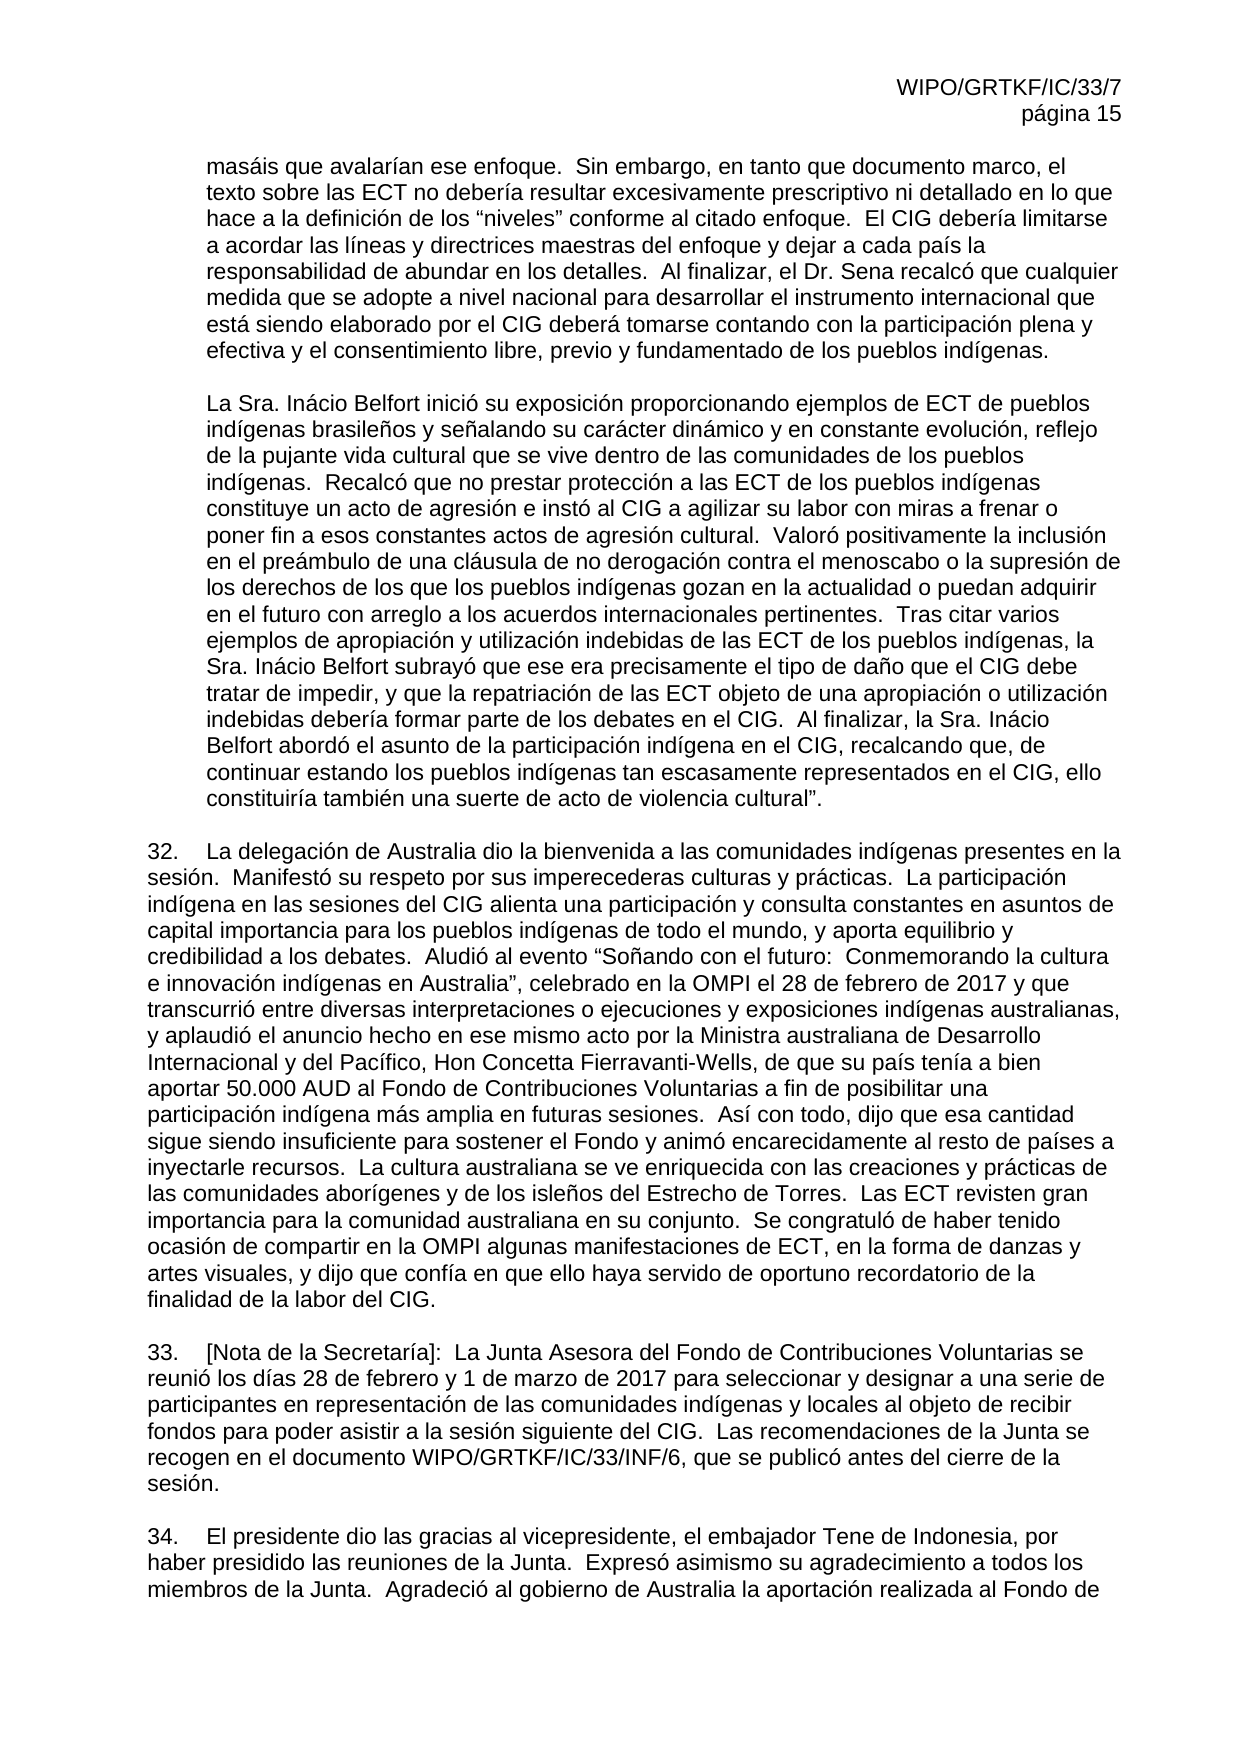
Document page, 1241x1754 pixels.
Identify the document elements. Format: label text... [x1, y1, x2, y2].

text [206, 153, 1122, 363]
list La delegación de Australia dio la bienvenida a las comunidades indígenas presentes en la sesión. Manifestó su respeto por sus imperecederas culturas y prácticas. La participación indígena en las sesiones del CIG alienta una participación y consulta constantes en asuntos de capital importancia para los pueblos indígenas de todo el mundo, y aporta equilibrio y credibilidad a los debates. Aludió al evento “Soñando con el futuro: Conmemorando la cultura e innovación indígenas en Australia”, celebrado en la OMPI el 28 de febrero de 2017 y que transcurrió entre diversas interpretaciones o ejecuciones y exposiciones indígenas australianas, y aplaudió el anuncio hecho en ese mismo acto por la Ministra australiana de Desarrollo Internacional y del Pacífico, Hon Concetta Fierravanti-Wells, de que su país tenía a bien aportar 50.000 AUD al Fondo de Contribuciones Voluntarias a fin de posibilitar una participación indígena más amplia en futuras sesiones. Así con todo, dijo que esa cantidad sigue siendo insuficiente para sostener el Fondo y animó encarecidamente al resto de países a inyectarle recursos. La cultura australiana se ve enriquecida con las creaciones y prácticas de las comunidades aborígenes y de los isleños del Estrecho de Torres. Las ECT revisten gran importancia para la comunidad australiana en su conjunto. Se congratuló de haber tenido ocasión de compartir en la OMPI algunas manifestaciones de ECT, en la forma de danzas y artes visuales, y dijo que confía en que ello haya servido de oportuno recordatorio de la finalidad de la labor del CIG. [147, 838, 1122, 1312]
list [Nota de la Secretaría]: La Junta Asesora del Fondo de Contribuciones Voluntarias se reunió los días 28 de febrero y 1 de marzo de 2017 para seleccionar y designar a una serie de participantes en representación de las comunidades indígenas y locales al objeto de recibir fondos para poder asistir a la sesión siguiente del CIG. Las recomendaciones de la Junta se recogen en el documento WIPO/GRTKF/IC/33/INF/6, que se publicó antes del cierre de la sesión. [147, 1338, 1122, 1497]
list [147, 1523, 1122, 1602]
text La Sra. Inácio Belfort inició su exposición proporcionando ejemplos de ECT de pueblos indígenas brasileños y señalando su carácter dinámico y en constante evolución, reflejo de la pujante vida cultural que se vive dentro de las comunidades de los pueblos indígenas. Recalcó que no prestar protección a las ECT de los pueblos indígenas constituye un acto de agresión e instó al CIG a agilizar su labor con miras a frenar o poner fin a esos constantes actos de agresión cultural. Valoró positivamente la inclusión en el preámbulo de una cláusula de no derogación contra el menoscabo o la supresión de los derechos de los que los pueblos indígenas gozan en la actualidad o puedan adquirir en el futuro con arreglo a los acuerdos internacionales pertinentes. Tras citar varios ejemplos de apropiación y utilización indebidas de las ECT de los pueblos indígenas, la Sra. Inácio Belfort subrayó que ese era precisamente el tipo de daño que el CIG debe tratar de impedir, y que la repatriación de las ECT objeto de una apropiación o utilización indebidas debería formar parte de los debates en el CIG. Al finalizar, la Sra. Inácio Belfort abordó el asunto de la participación indígena en el CIG, recalcando que, de continuar estando los pueblos indígenas tan escasamente representados en el CIG, ello constituiría también una suerte de acto de violencia cultural”. [206, 390, 1122, 811]
